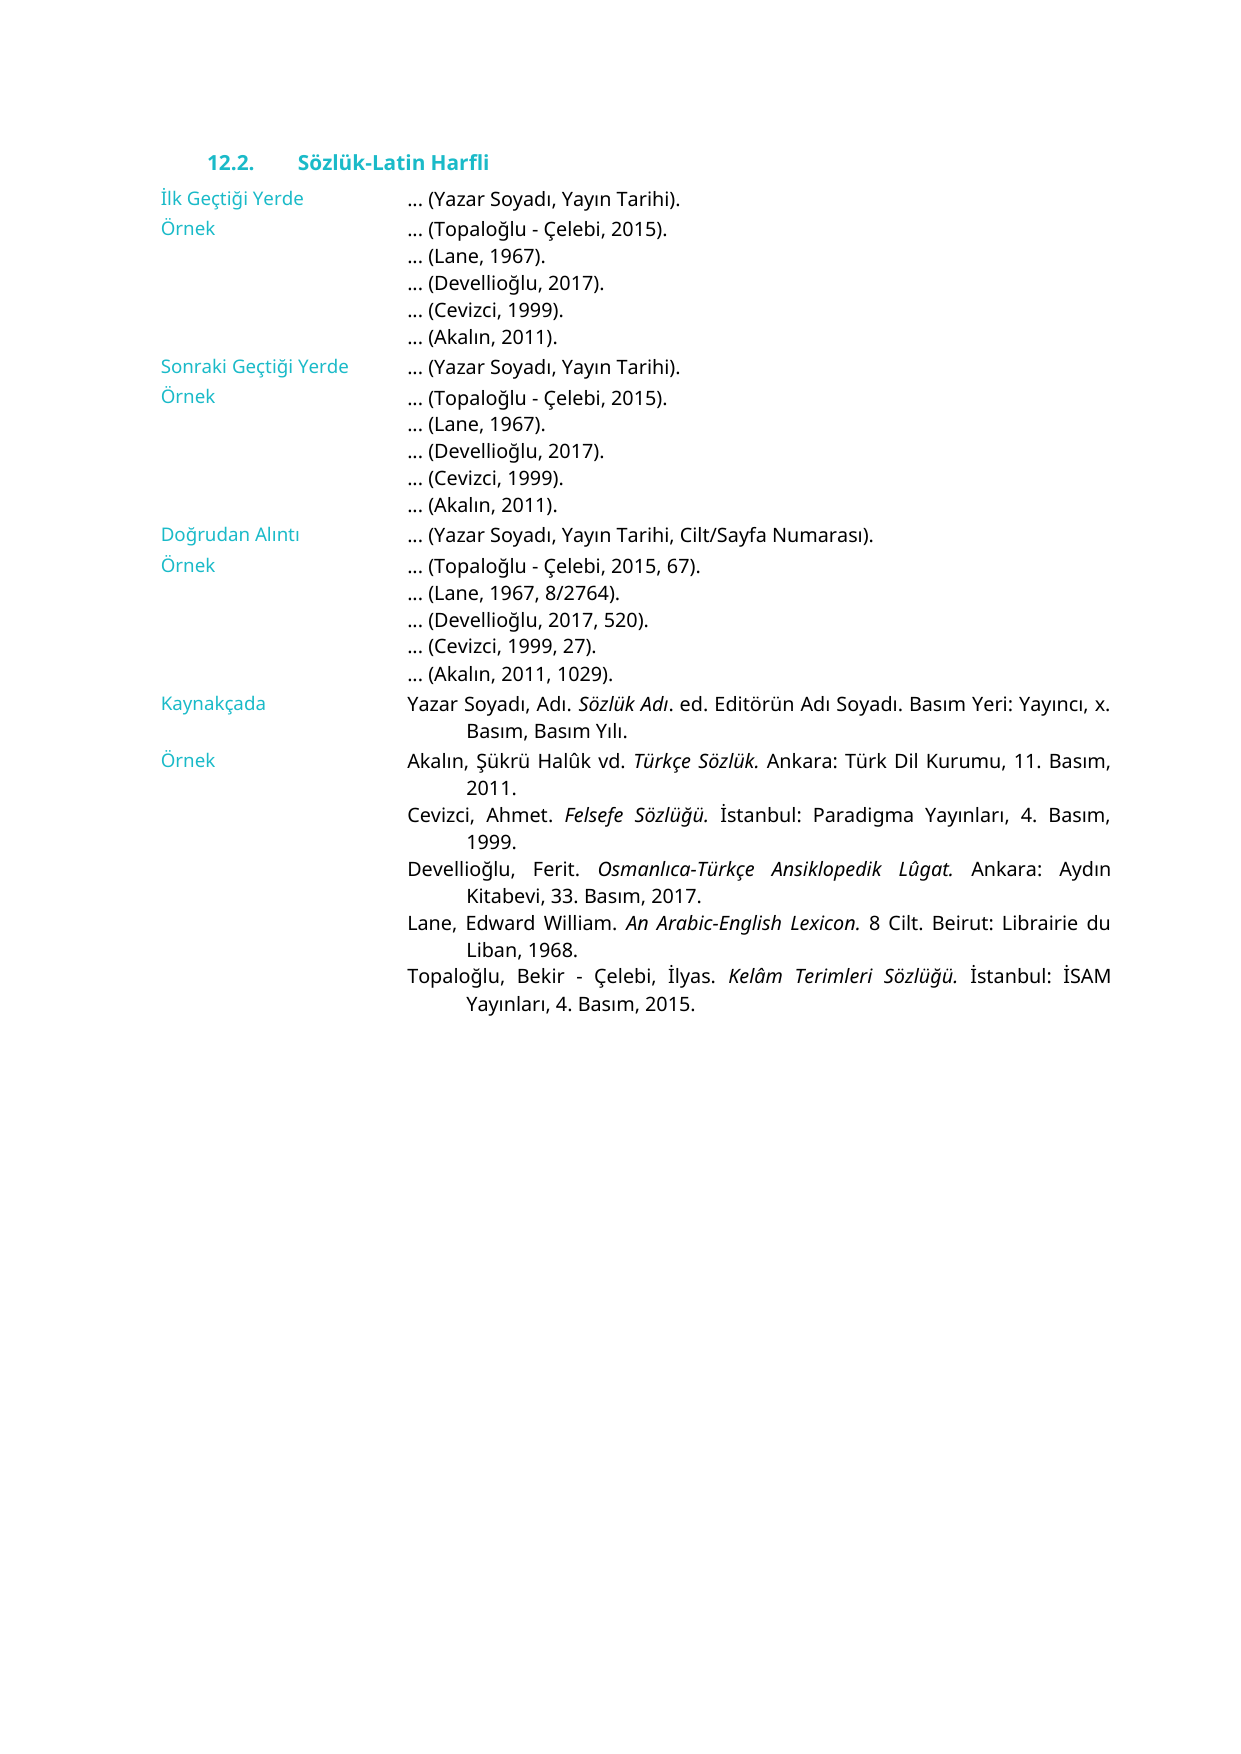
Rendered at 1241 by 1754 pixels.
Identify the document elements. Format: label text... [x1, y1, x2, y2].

table_header İlk Geçtiği Yerde [151, 186, 394, 212]
table_cell Akalın, Şükrü Halûk vd. Türkçe Sözlük. Ankara: Türk Dil Kurumu, 11. Basım, 2011. Cevizci, Ahmet. Felsefe Sözlüğü. İstanbul: Paradigma Yayınları, 4. Basım, 1999. Devellioğlu, Ferit. Osmanlıca-Türkçe Ansiklopedik Lûgat. Ankara: Aydın Kitabevi, 33. Basım, 2017. Lane, Edward William. An Arabic-English Lexicon. 8 Cilt. Beirut: Librairie du Liban, 1968. Topaloğlu, Bekir - Çelebi, İlyas. Kelâm Terimleri Sözlüğü. İstanbul: İSAM Yayınları, 4. Basım, 2015. [397, 747, 1121, 1017]
table_header ... (Yazar Soyadı, Yayın Tarihi). [397, 186, 1121, 212]
table_cell ... (Topaloğlu - Çelebi, 2015, 67). ... (Lane, 1967, 8/2764). ... (Devellioğlu, 2017, 520). ... (Cevizci, 1999, 27). ... (Akalın, 2011, 1029). [397, 552, 1121, 687]
table_cell Kaynakçada [151, 690, 394, 744]
subtitle Sözlük-Latin Harfli [207, 148, 1122, 176]
table_cell Örnek [151, 384, 394, 519]
table_cell ... (Yazar Soyadı, Yayın Tarihi). [397, 354, 1121, 381]
table_cell Doğrudan Alıntı [151, 522, 394, 549]
table_cell Örnek [151, 552, 394, 687]
table_cell Örnek [151, 216, 394, 351]
table_cell ... (Topaloğlu - Çelebi, 2015). ... (Lane, 1967). ... (Devellioğlu, 2017). ... (Cevizci, 1999). ... (Akalın, 2011). [397, 384, 1121, 519]
table_cell ... (Yazar Soyadı, Yayın Tarihi, Cilt/Sayfa Numarası). [397, 522, 1121, 549]
table_cell ... (Topaloğlu - Çelebi, 2015). ... (Lane, 1967). ... (Devellioğlu, 2017). ... (Cevizci, 1999). ... (Akalın, 2011). [397, 216, 1121, 351]
table_cell Örnek [151, 747, 394, 1017]
table_cell Yazar Soyadı, Adı. Sözlük Adı. ed. Editörün Adı Soyadı. Basım Yeri: Yayıncı, x. Basım, Basım Yılı. [397, 690, 1121, 744]
table_cell Sonraki Geçtiği Yerde [151, 354, 394, 381]
